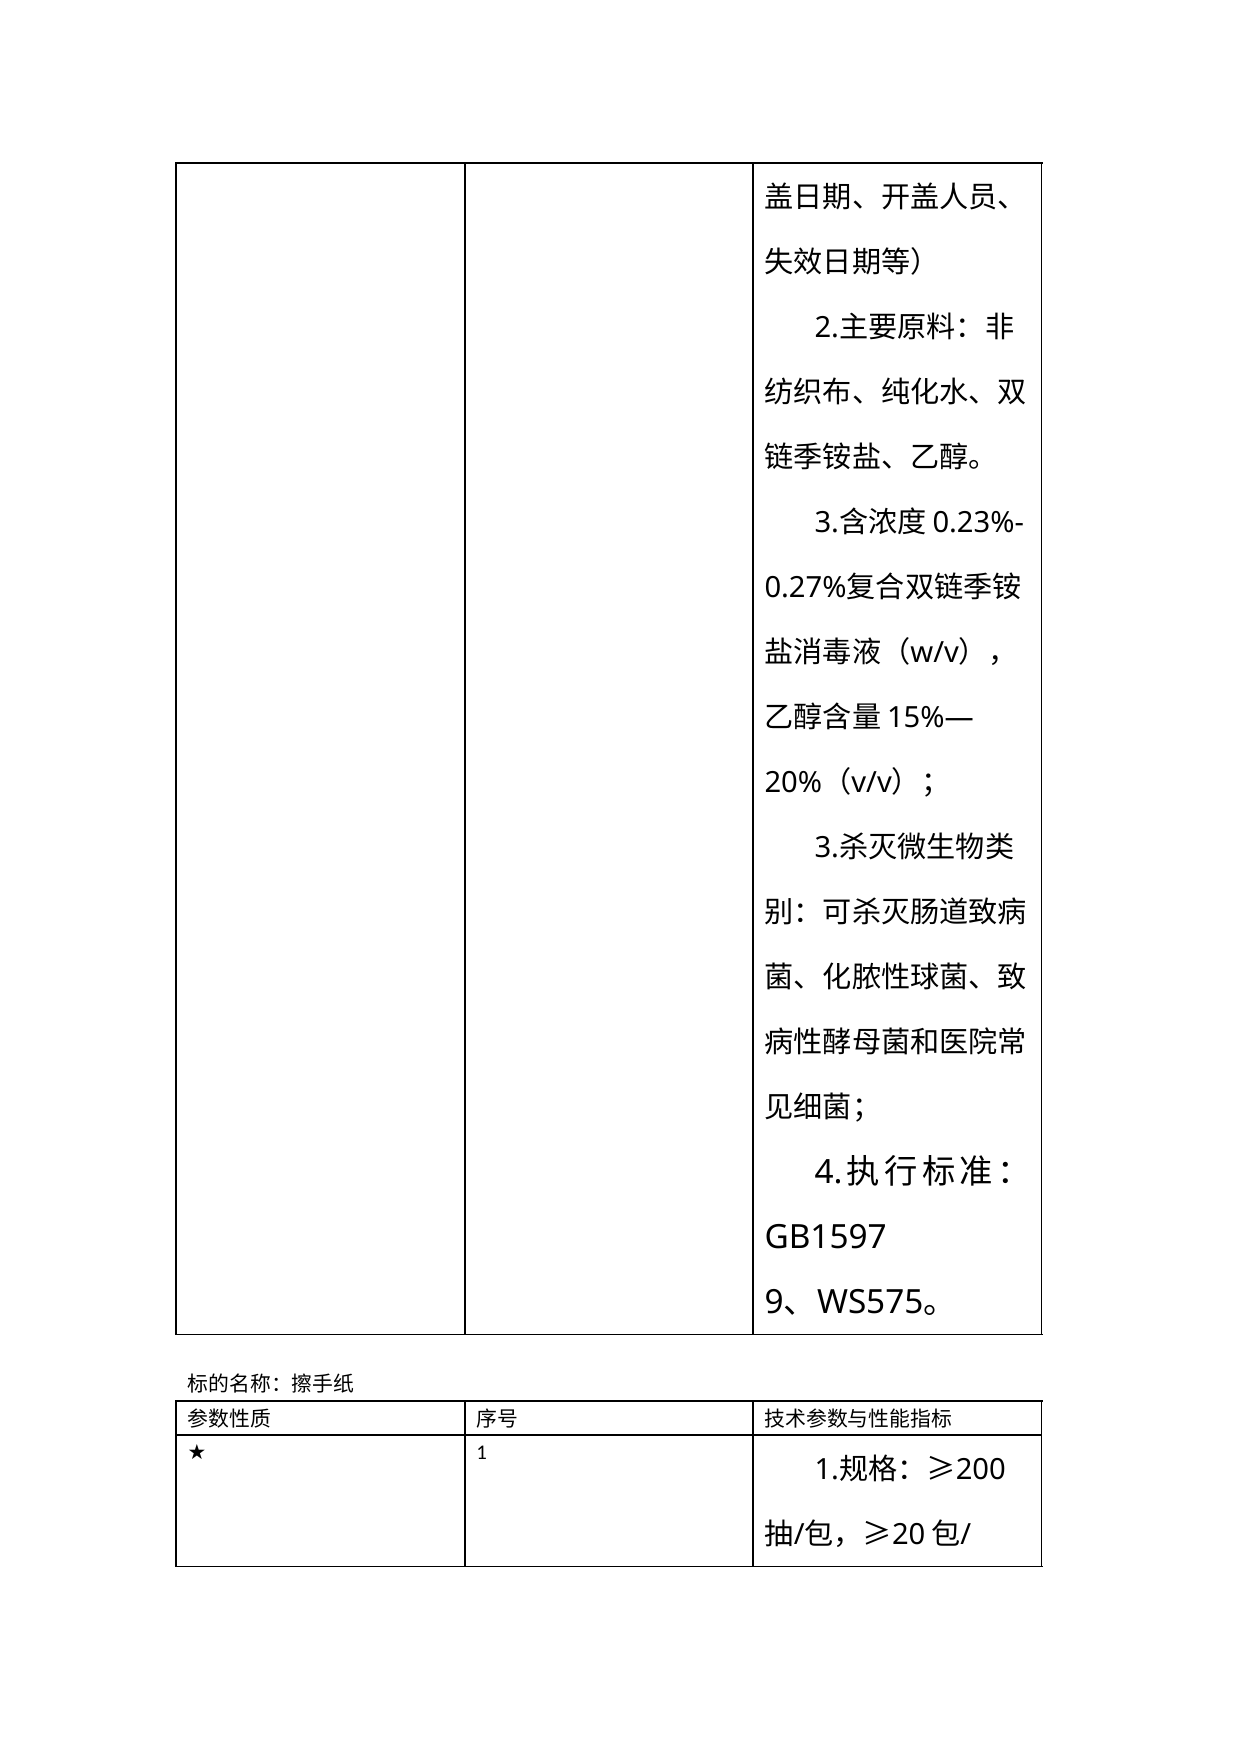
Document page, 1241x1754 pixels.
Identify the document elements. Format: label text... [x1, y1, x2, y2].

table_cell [754, 164, 1041, 1333]
table_cell ★ [177, 1436, 464, 1566]
text 标的名称：擦手纸 [187, 1368, 1053, 1400]
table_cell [754, 1436, 1041, 1566]
table_header 序号 [466, 1402, 752, 1434]
table_cell ★ [177, 164, 464, 1333]
table_header 技术参数与性能指标 [754, 1402, 1041, 1434]
table_cell 1 [466, 164, 752, 1333]
table_cell 1 [466, 1436, 752, 1566]
table_header 参数性质 [177, 1402, 464, 1434]
